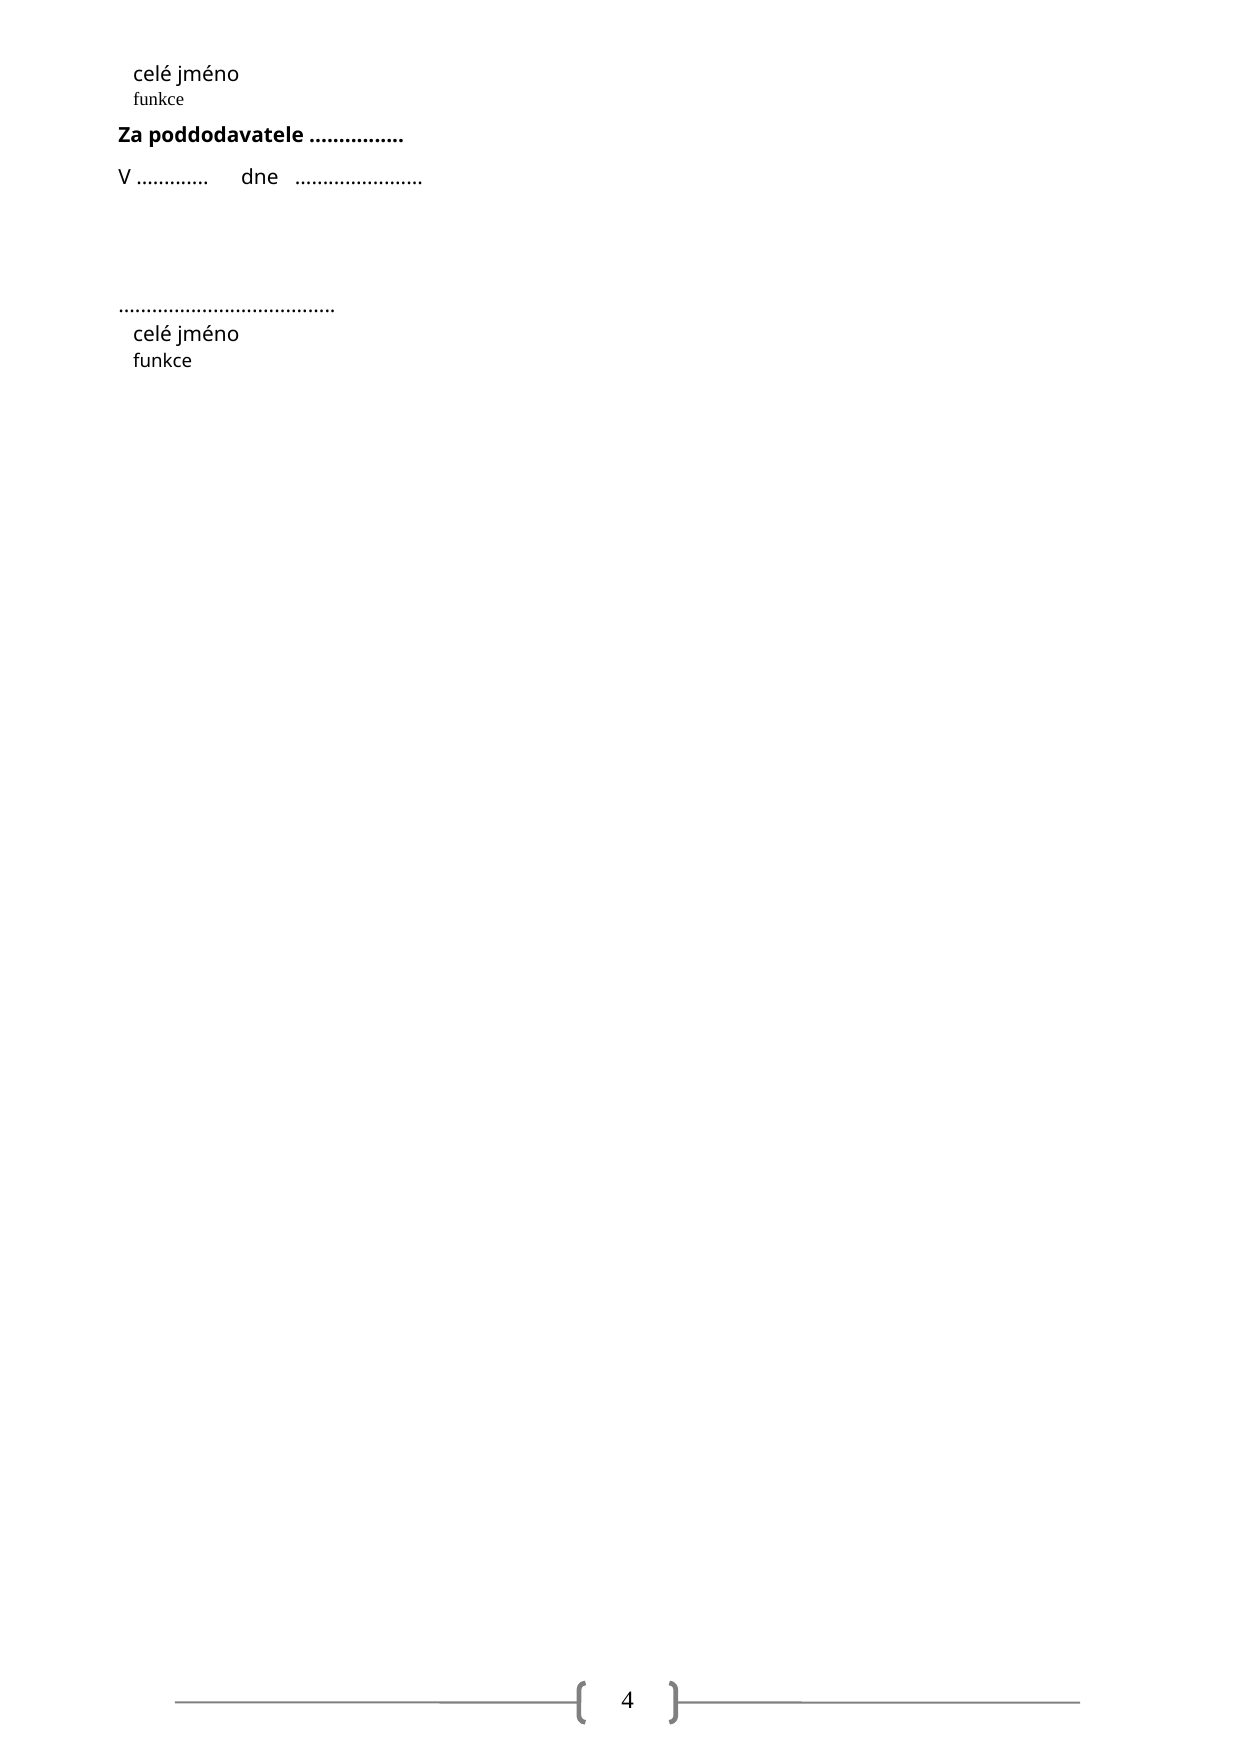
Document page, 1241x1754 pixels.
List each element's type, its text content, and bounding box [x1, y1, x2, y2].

text Za poddodavatele ................ [118, 120, 1137, 148]
text ....................................... [118, 290, 1137, 319]
text celé jméno [133, 319, 1137, 347]
text funkce [118, 87, 1137, 109]
text V ............. dne ....................... [118, 162, 1137, 191]
text funkce [133, 347, 1137, 373]
text celé jméno [133, 59, 1137, 87]
